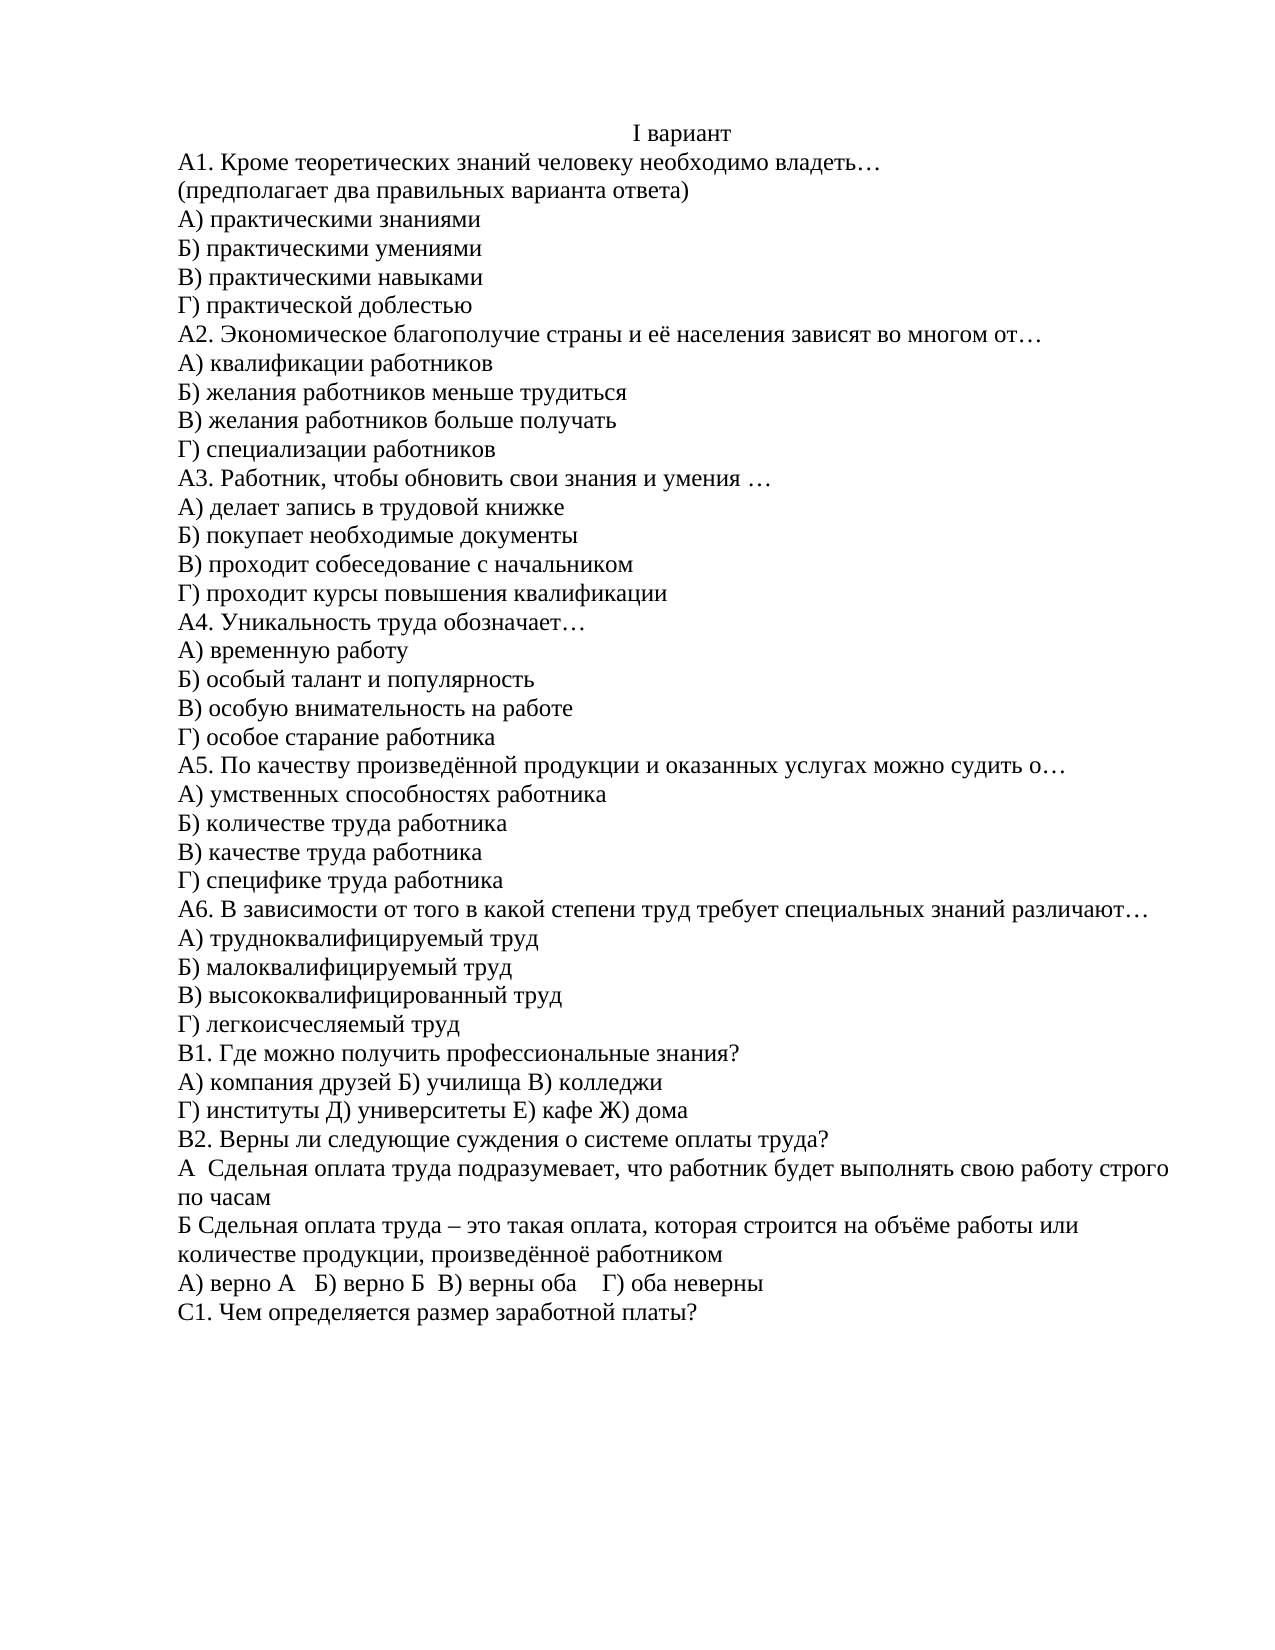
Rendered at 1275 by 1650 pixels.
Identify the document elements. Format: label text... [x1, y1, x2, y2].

text В) высококвалифицированный труд [177, 981, 1186, 1009]
text Г) практической доблестью [177, 291, 1186, 319]
text В) качестве труда работника [177, 837, 1186, 866]
text А) делает запись в трудовой книжке [177, 492, 1186, 521]
text Г) специализации работников [177, 434, 1186, 463]
text (предполагает два правильных варианта ответа) [177, 176, 1186, 204]
text Б) количестве труда работника [177, 808, 1186, 837]
text В) проходит собеседование с начальником [177, 549, 1186, 578]
text А) квалификации работников [177, 348, 1186, 377]
text Б) желания работников меньше трудиться [177, 377, 1186, 406]
text Г) институты Д) университеты Е) кафе Ж) дома [177, 1096, 1186, 1124]
text А6. В зависимости от того в какой степени труд требует специальных знаний различают… [177, 894, 1186, 923]
text В) практическими навыками [177, 262, 1186, 291]
text Б) малоквалифицируемый труд [177, 952, 1186, 981]
text А) компания друзей Б) училища В) колледжи [177, 1067, 1186, 1096]
text Б) покупает необходимые документы [177, 521, 1186, 549]
text А4. Уникальность труда обозначает… [177, 607, 1186, 636]
text А) верно А Б) верно Б В) верны оба Г) оба неверны [177, 1268, 1186, 1297]
text Г) специфике труда работника [177, 866, 1186, 894]
text Б) особый талант и популярность [177, 664, 1186, 693]
text А5. По качеству произведённой продукции и оказанных услугах можно судить о… [177, 751, 1186, 779]
text Б) практическими умениями [177, 233, 1186, 262]
text А) практическими знаниями [177, 204, 1186, 233]
text В) особую внимательность на работе [177, 693, 1186, 722]
text Г) особое старание работника [177, 722, 1186, 751]
text А) трудноквалифицируемый труд [177, 923, 1186, 952]
text В1. Где можно получить профессиональные знания? [177, 1038, 1186, 1067]
text I вариант [177, 118, 1186, 147]
text А3. Работник, чтобы обновить свои знания и умения … [177, 463, 1186, 492]
text А1. Кроме теоретических знаний человеку необходимо владеть… [177, 147, 1186, 176]
text А) временную работу [177, 636, 1186, 664]
text Б Сдельная оплата труда – это такая оплата, которая строится на объёме работы или количестве продукции, произведённоё работником [177, 1211, 1186, 1268]
text А Сдельная оплата труда подразумевает, что работник будет выполнять свою работу строго по часам [177, 1153, 1186, 1211]
text Г) проходит курсы повышения квалификации [177, 578, 1186, 607]
text Г) легкоисчесляемый труд [177, 1009, 1186, 1038]
text С1. Чем определяется размер заработной платы? [177, 1297, 1186, 1326]
text А2. Экономическое благополучие страны и её населения зависят во многом от… [177, 319, 1186, 348]
text В2. Верны ли следующие суждения о системе оплаты труда? [177, 1124, 1186, 1153]
text А) умственных способностях работника [177, 779, 1186, 808]
text В) желания работников больше получать [177, 406, 1186, 434]
